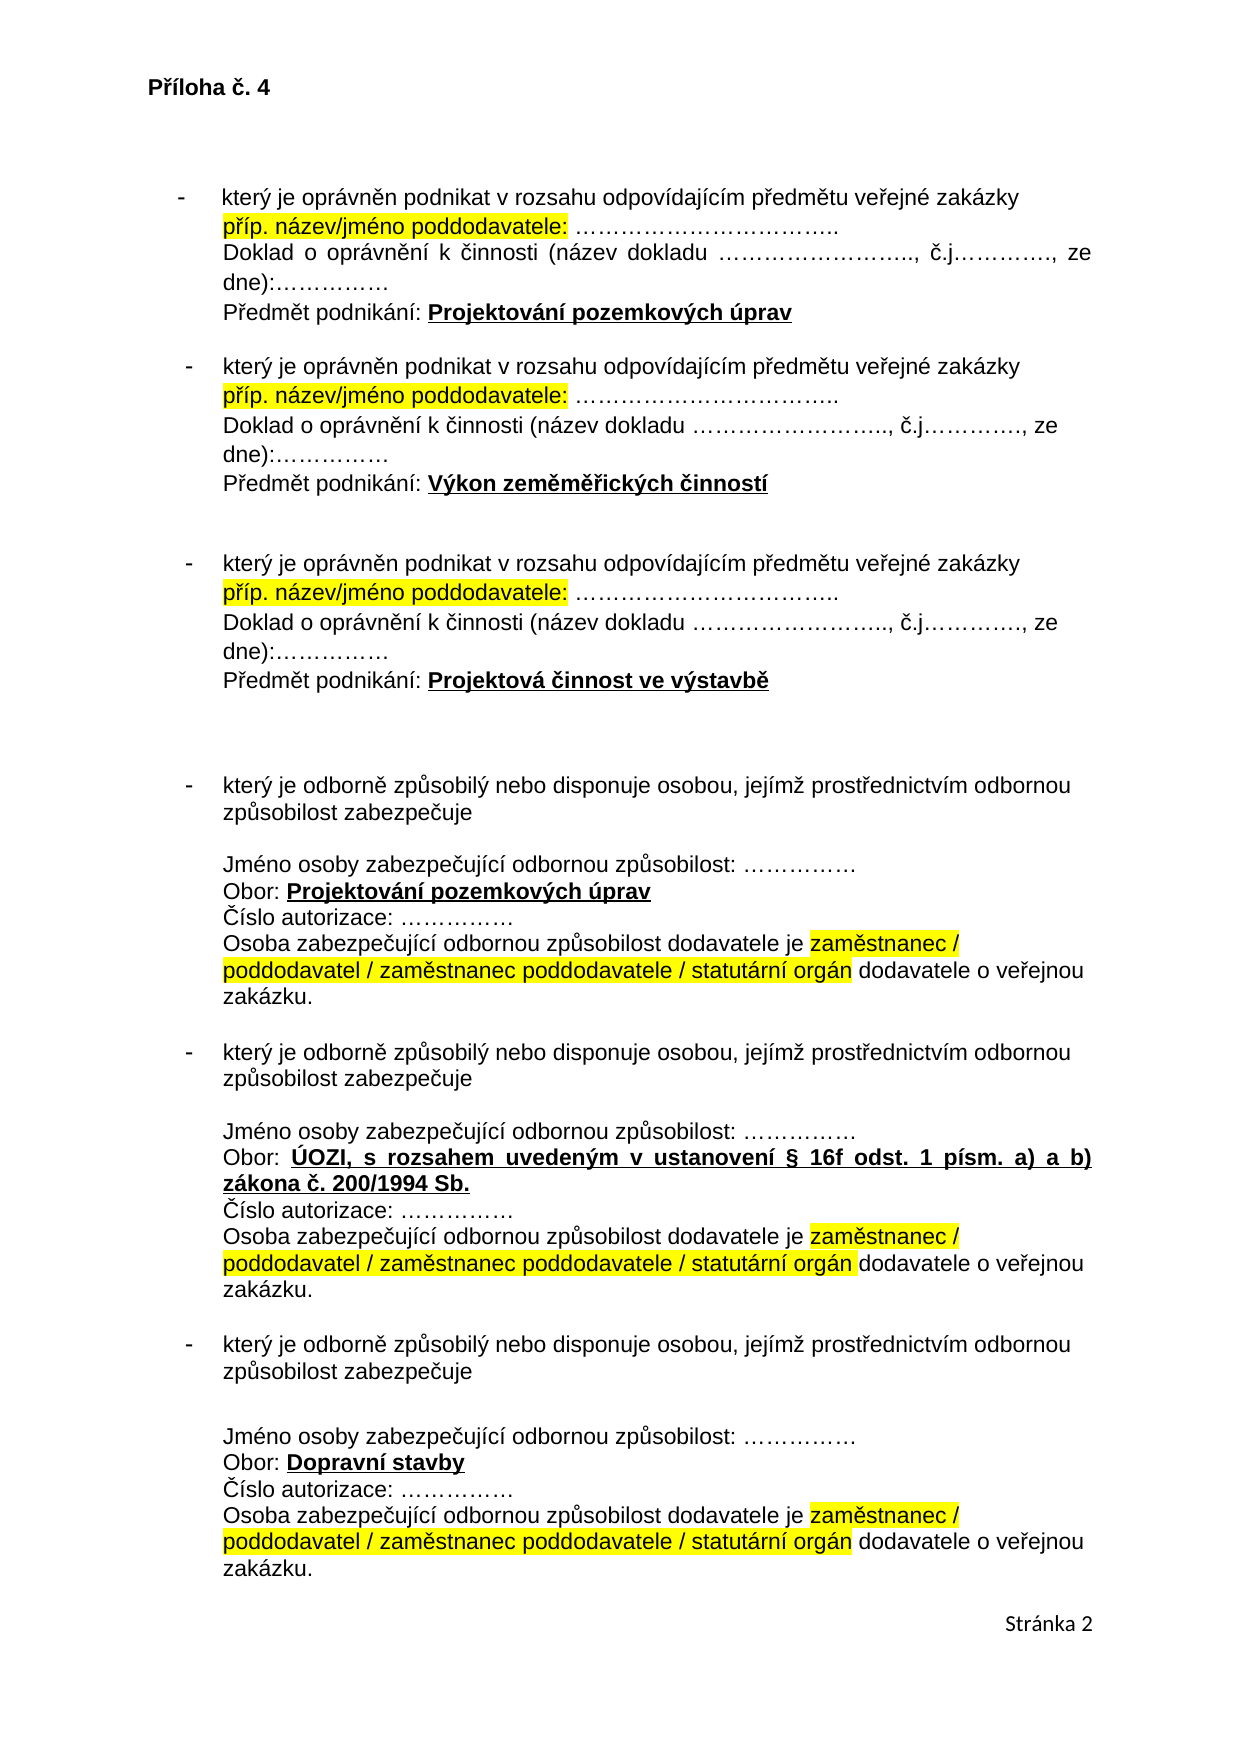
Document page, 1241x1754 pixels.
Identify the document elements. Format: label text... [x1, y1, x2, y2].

list který je odborně způsobilý nebo disponuje osobou, jejímž prostřednictvím odbornou způsobilost zabezpečuje [185, 1331, 1093, 1384]
text Obor: ÚOZI, s rozsahem uvedeným v ustanovení § 16f odst. 1 písm. a) a b) zákona č. 200/1994 Sb. [223, 1144, 1093, 1197]
list který je oprávněn podnikat v rozsahu odpovídajícím předmětu veřejné zakázky [177, 181, 1093, 210]
text Doklad o oprávnění k činnosti (název dokladu …………………….., č.j…………., ze dne):…………… [223, 409, 1093, 467]
list Předmět podnikání: Projektová činnost ve výstavbě [223, 664, 1093, 693]
text Jméno osoby zabezpečující odbornou způsobilost: …………… [223, 851, 1093, 878]
list příp. název/jméno poddodavatele: …………………………….. [223, 576, 1093, 606]
text Předmět podnikání: Výkon zeměměřických činností [223, 467, 1093, 496]
text příp. název/jméno poddodavatele: …………………………….. [223, 379, 1093, 409]
list který je odborně způsobilý nebo disponuje osobou, jejímž prostřednictvím odbornou způsobilost zabezpečuje [185, 772, 1093, 825]
text Obor: Projektování pozemkových úprav [223, 878, 1093, 904]
text Číslo autorizace: …………… [223, 1197, 1093, 1223]
list Doklad o oprávnění k činnosti (název dokladu …………………….., č.j…………., ze dne):…………… [223, 239, 1093, 296]
text Číslo autorizace: …………… [223, 1476, 1093, 1502]
text Obor: Dopravní stavby [223, 1449, 1093, 1476]
list který je oprávněn podnikat v rozsahu odpovídajícím předmětu veřejné zakázky [185, 350, 1093, 379]
list příp. název/jméno poddodavatele: …………………………….. [223, 210, 1093, 239]
text Jméno osoby zabezpečující odbornou způsobilost: …………… [223, 1423, 1093, 1449]
list který je oprávněn podnikat v rozsahu odpovídajícím předmětu veřejné zakázky [185, 547, 1093, 576]
text Číslo autorizace: …………… [223, 904, 1093, 930]
list Doklad o oprávnění k činnosti (název dokladu …………………….., č.j…………., ze dne):…………… [223, 606, 1093, 664]
list Předmět podnikání: Projektování pozemkových úprav [223, 299, 1093, 326]
list který je odborně způsobilý nebo disponuje osobou, jejímž prostřednictvím odbornou způsobilost zabezpečuje [185, 1039, 1093, 1091]
text Jméno osoby zabezpečující odbornou způsobilost: …………… [223, 1118, 1093, 1144]
